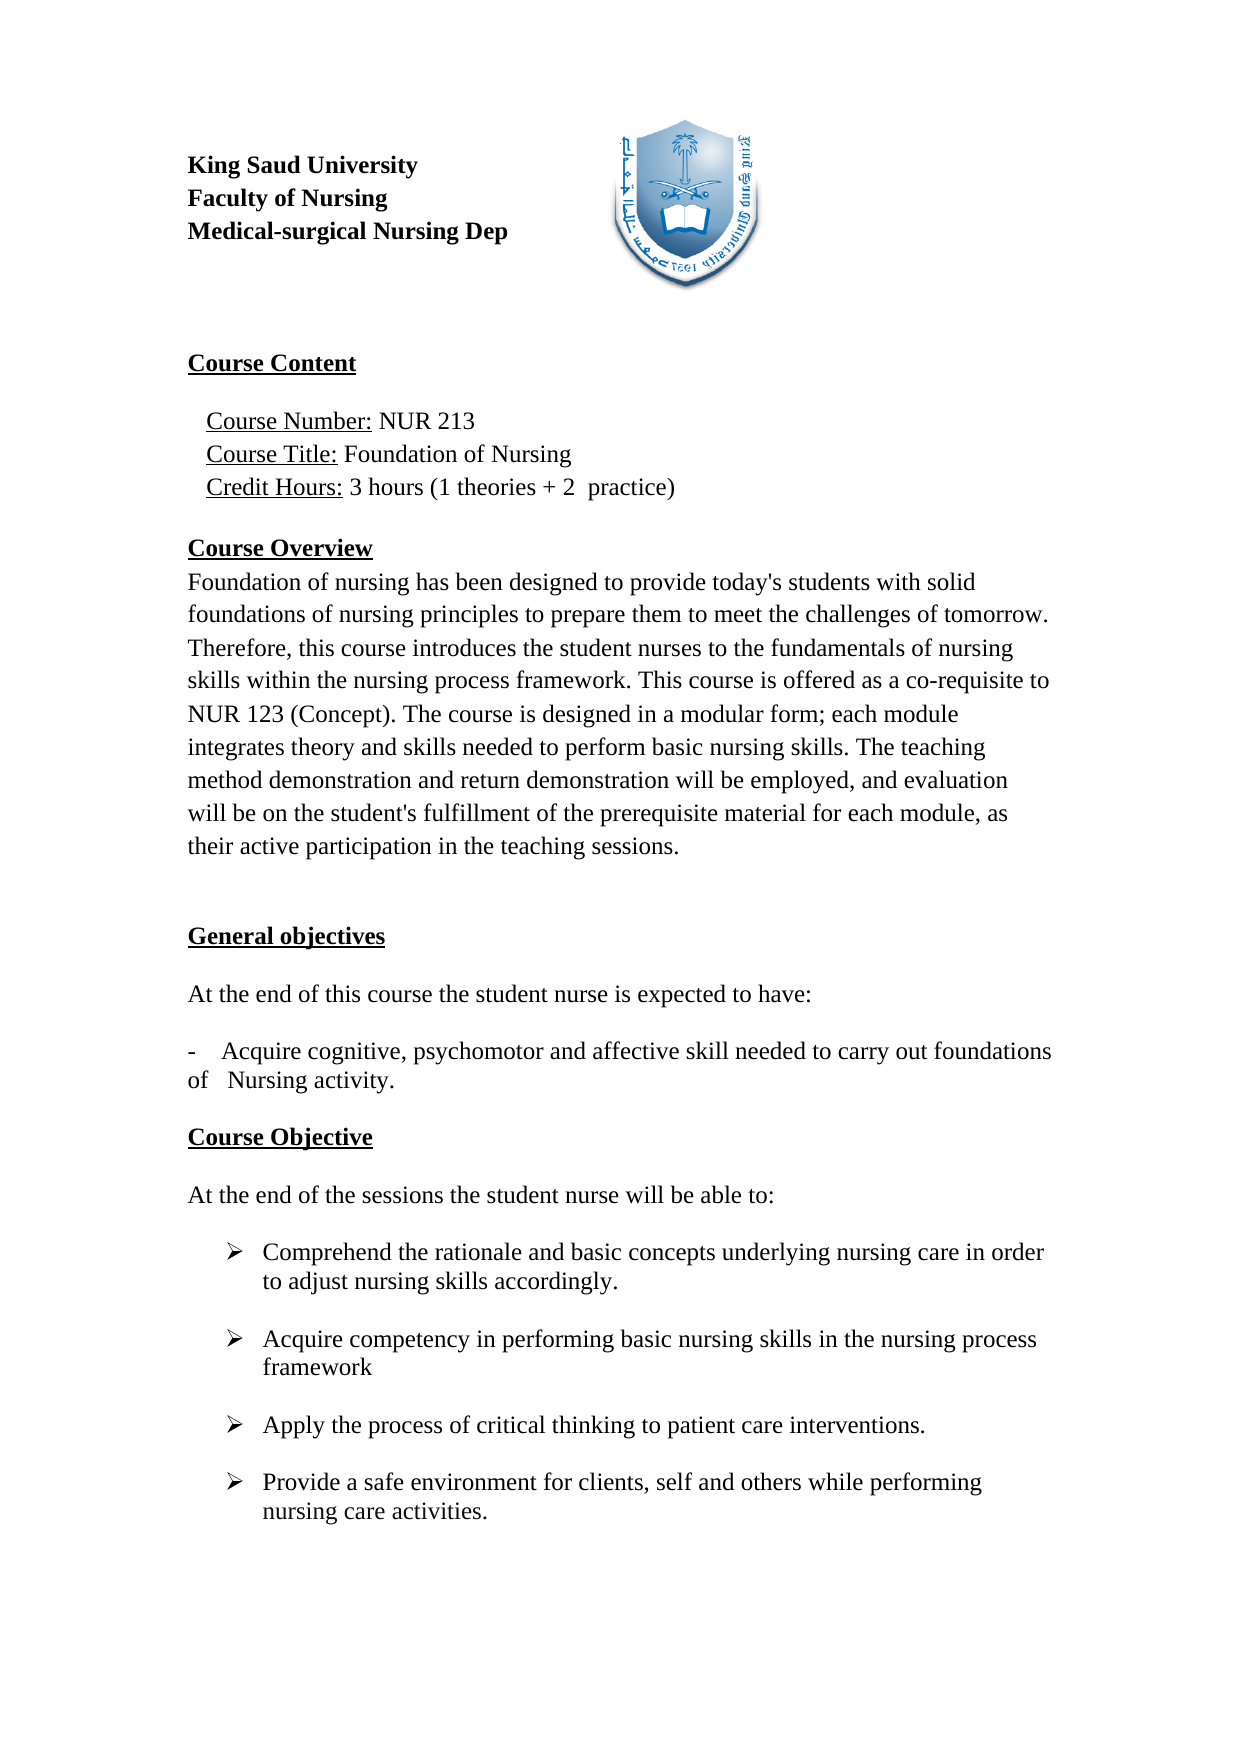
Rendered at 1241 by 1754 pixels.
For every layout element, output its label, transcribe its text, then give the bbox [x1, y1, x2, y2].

list Provide a safe environment for clients, self and others while performing nursing care activities. [225, 1467, 1053, 1525]
text Faculty of Nursing [187, 183, 1053, 212]
text General objectives [187, 921, 1053, 950]
text Foundation of nursing has been designed to provide today's students with solid foundations of nursing principles to prepare them to meet the challenges of tomorrow. Therefore, this course introduces the student nurses to the fundamentals of nursing skills within the nursing process framework. This course is offered as a co-requisite to NUR 123 (Concept). The course is designed in a modular form; each module integrates theory and skills needed to perform basic nursing skills. The teaching method demonstration and return demonstration will be employed, and evaluation will be on the student's fulfillment of the prerequisite material for each module, as their active participation in the teaching sessions. [187, 567, 1053, 859]
text Course Content [187, 348, 1053, 377]
text King Saud University [187, 150, 1053, 179]
text Course Objective [187, 1122, 1053, 1151]
text - Acquire cognitive, psychomotor and affective skill needed to carry out foundations of Nursing activity. [187, 1036, 1053, 1094]
list Apply the process of critical thinking to patient care interventions. [225, 1410, 1053, 1439]
text At the end of this course the student nurse is expected to have: [187, 979, 1053, 1007]
list Comprehend the rationale and basic concepts underlying nursing care in order to adjust nursing skills accordingly. [225, 1237, 1053, 1295]
picture [592, 245, 780, 297]
text Credit Hours: 3 hours (1 theories + 2 practice) [187, 472, 1053, 501]
text At the end of the sessions the student nurse will be able to: [187, 1180, 1053, 1209]
list Acquire competency in performing basic nursing skills in the nursing process framework [225, 1324, 1053, 1381]
text Course Overview [187, 533, 1053, 562]
text Medical-surgical Nursing Dep [187, 216, 1053, 245]
picture [592, 179, 780, 183]
picture [592, 109, 780, 150]
text Course Number: NUR 213 [187, 406, 1053, 434]
text Course Title: Foundation of Nursing [187, 439, 1053, 467]
picture [592, 212, 780, 216]
